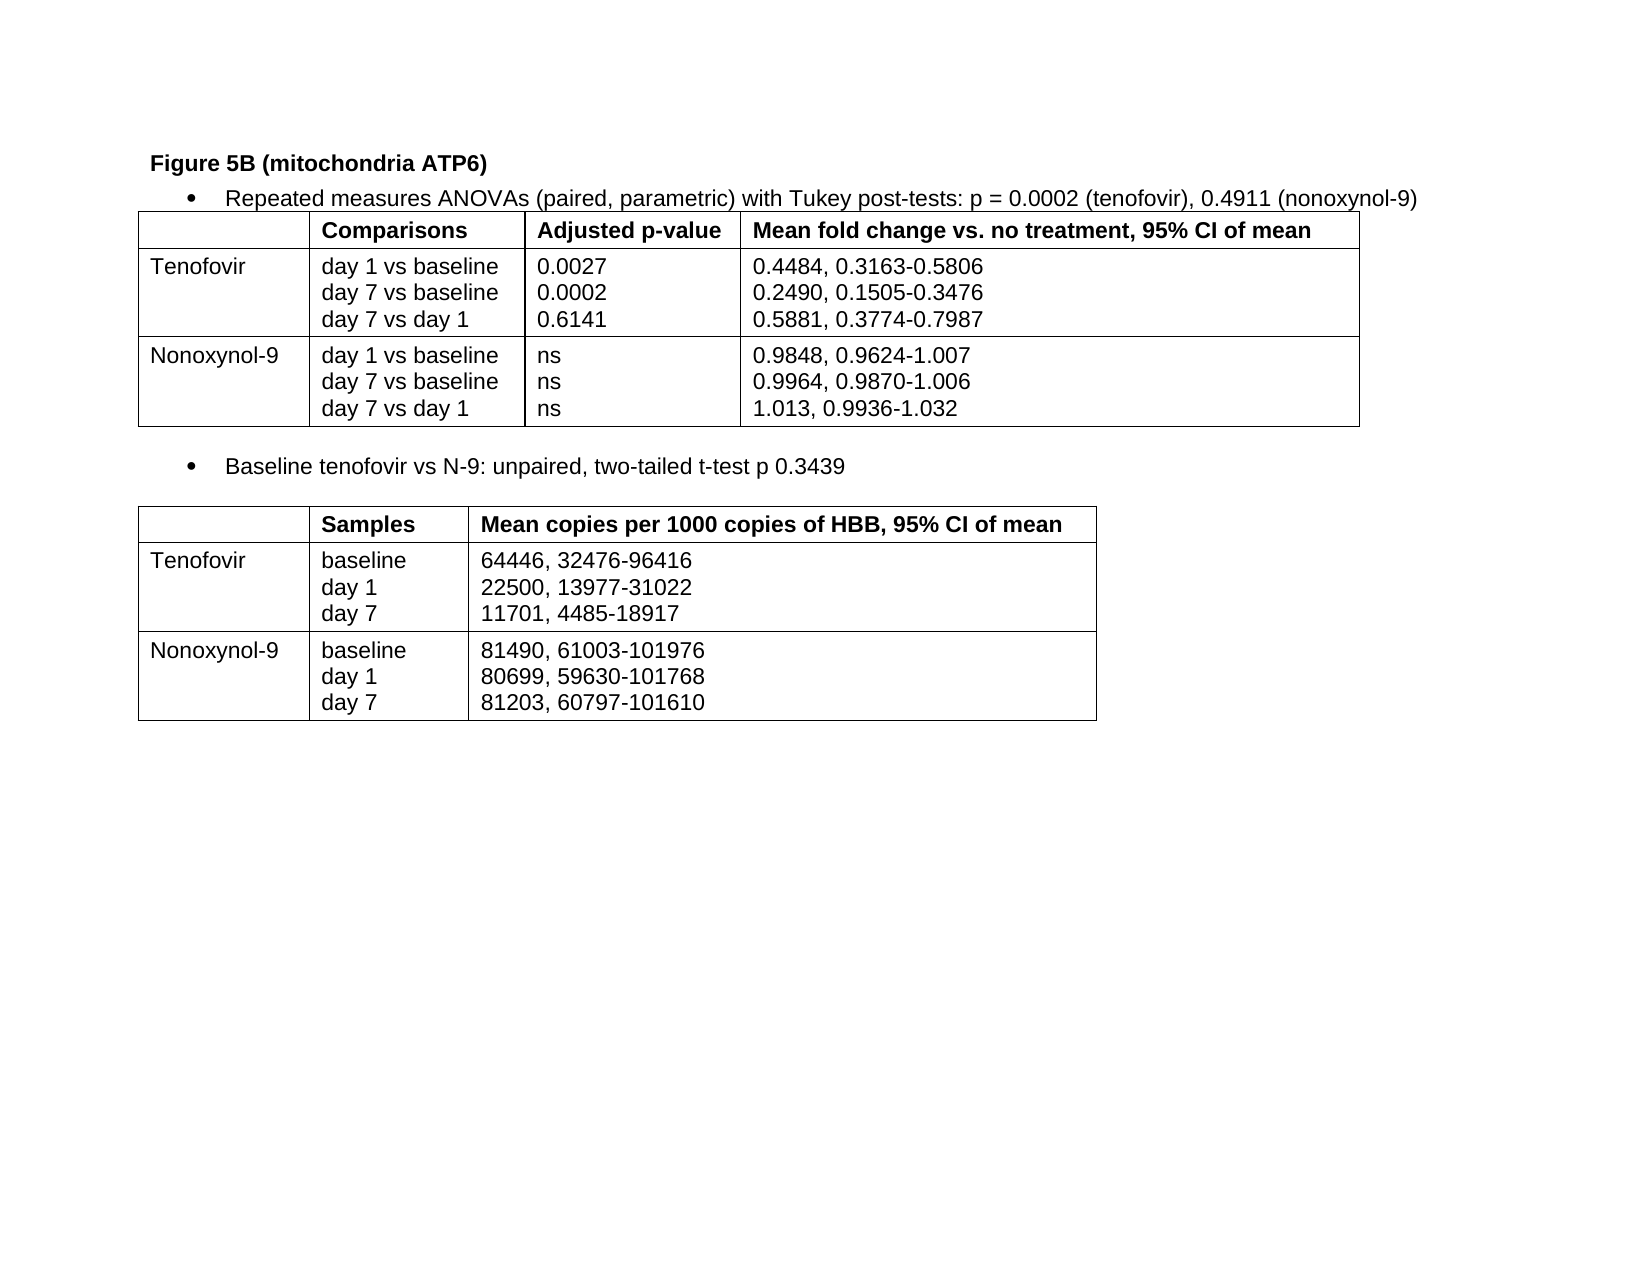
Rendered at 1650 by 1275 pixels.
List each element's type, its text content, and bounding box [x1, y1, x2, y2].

table_header Adjusted p-value [526, 212, 740, 247]
table_cell 0.9848, 0.9624-1.007 0.9964, 0.9870-1.006 1.013, 0.9936-1.032 [741, 337, 1359, 426]
table_cell Tenofovir [139, 543, 309, 631]
list Repeated measures ANOVAs (paired, parametric) with Tukey post-tests: p = 0.0002 (tenofovir), 0.4911 (nonoxynol-9) [187, 185, 1500, 211]
table_cell ns ns ns [526, 337, 740, 426]
table_cell 0.0027 0.0002 0.6141 [526, 249, 740, 336]
table_header Comparisons [310, 212, 524, 247]
table_header [139, 212, 309, 247]
table_cell baseline day 1 day 7 [310, 632, 468, 720]
list Baseline tenofovir vs N-9: unpaired, two-tailed t-test p 0.3439 [187, 453, 1500, 479]
table_cell Tenofovir [139, 249, 309, 336]
table_cell day 1 vs baseline day 7 vs baseline day 7 vs day 1 [310, 337, 524, 426]
table_cell baseline day 1 day 7 [310, 543, 468, 631]
table_cell day 1 vs baseline day 7 vs baseline day 7 vs day 1 [310, 249, 524, 336]
table_cell 0.4484, 0.3163-0.5806 0.2490, 0.1505-0.3476 0.5881, 0.3774-0.7987 [741, 249, 1359, 336]
table_header Mean copies per 1000 copies of HBB, 95% CI of mean [469, 507, 1096, 542]
table_cell 81490, 61003-101976 80699, 59630-101768 81203, 60797-101610 [469, 632, 1096, 720]
table_header Mean fold change vs. no treatment, 95% CI of mean [741, 212, 1359, 247]
table_header [139, 507, 309, 542]
table_cell Nonoxynol-9 [139, 337, 309, 426]
table_cell 64446, 32476-96416 22500, 13977-31022 11701, 4485-18917 [469, 543, 1096, 631]
table_cell Nonoxynol-9 [139, 632, 309, 720]
table_header Samples [310, 507, 468, 542]
text Figure 5B (mitochondria ATP6) [150, 150, 1500, 176]
